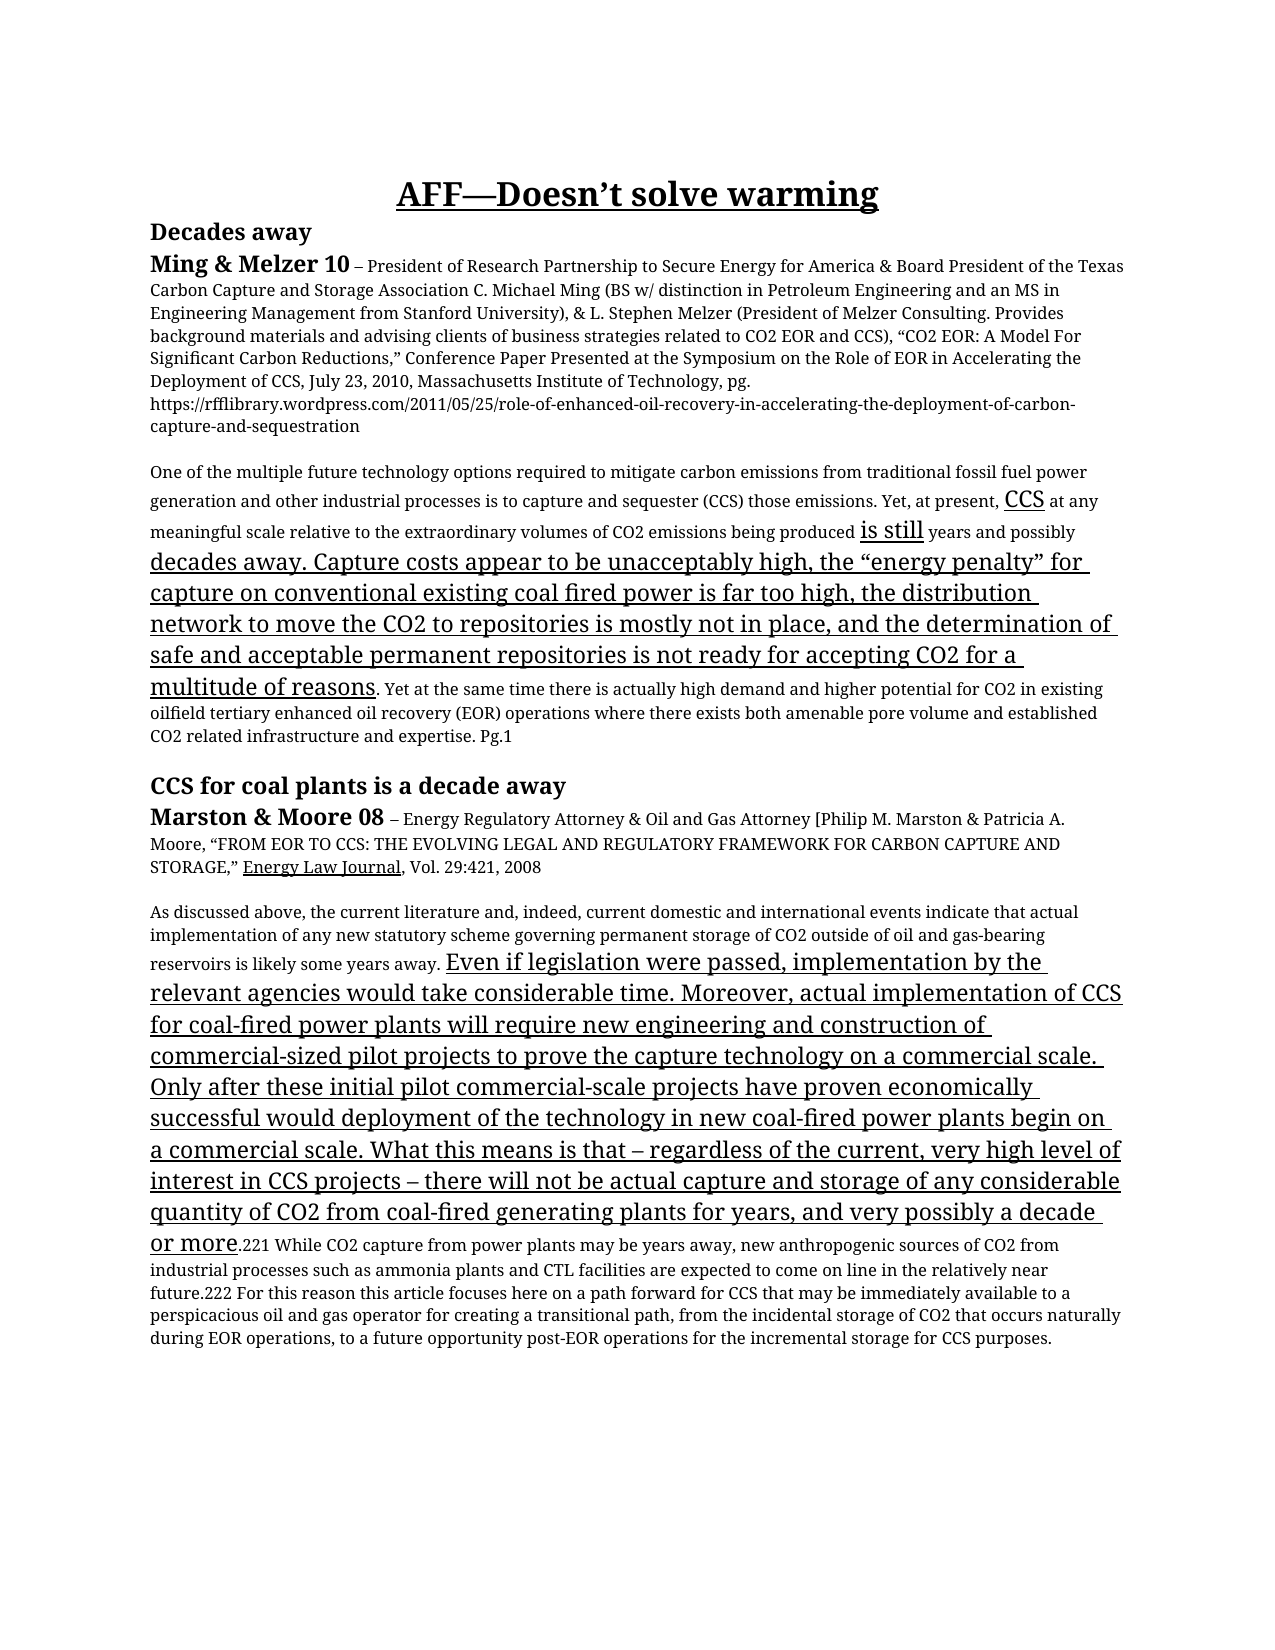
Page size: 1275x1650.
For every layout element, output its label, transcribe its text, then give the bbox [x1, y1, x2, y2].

text As discussed above, the current literature and, indeed, current domestic and international events indicate that actual implementation of any new statutory scheme governing permanent storage of CO2 outside of oil and gas-bearing reservoirs is likely some years away. Even if legislation were passed, implementation by the relevant agencies would take considerable time. Moreover, actual implementation of CCS for coal-fired power plants will require new engineering and construction of commercial-sized pilot projects to prove the capture technology on a commercial scale. Only after these initial pilot commercial-scale projects have proven economically successful would deployment of the technology in new coal-fired power plants begin on a commercial scale. What this means is that – regardless of the current, very high level of interest in CCS projects – there will not be actual capture and storage of any considerable quantity of CO2 from coal-fired generating plants for years, and very possibly a decade or more.221 While CO2 capture from power plants may be years away, new anthropogenic sources of CO2 from industrial processes such as ammonia plants and CTL facilities are expected to come on line in the relatively near future.222 For this reason this article focuses here on a path forward for CCS that may be immediately available to a perspicacious oil and gas operator for creating a transitional path, from the incidental storage of CO2 that occurs naturally during EOR operations, to a future opportunity post-EOR operations for the incremental storage for CCS purposes. [150, 901, 1125, 1349]
text One of the multiple future technology options required to mitigate carbon emissions from traditional fossil fuel power generation and other industrial processes is to capture and sequester (CCS) those emissions. Yet, at present, CCS at any meaningful scale relative to the extraordinary volumes of CO2 emissions being produced is still years and possibly decades away. Capture costs appear to be unacceptably high, the “energy penalty” for capture on conventional existing coal fired power is far too high, the distribution network to move the CO2 to repositories is mostly not in place, and the determination of safe and acceptable permanent repositories is not ready for accepting CO2 for a multitude of reasons. Yet at the same time there is actually high demand and higher potential for CO2 in existing oilfield tertiary enhanced oil recovery (EOR) operations where there exists both amenable pore volume and established CO2 related infrastructure and expertise. Pg.1 [150, 460, 1125, 747]
text Marston & Moore 08 – Energy Regulatory Attorney & Oil and Gas Attorney [Philip M. Marston & Patricia A. Moore, “FROM EOR TO CCS: THE EVOLVING LEGAL AND REGULATORY FRAMEWORK FOR CARBON CAPTURE AND STORAGE,” Energy Law Journal, Vol. 29:421, 2008 [150, 801, 1125, 878]
text Ming & Melzer 10 – President of Research Partnership to Secure Energy for America & Board President of the Texas Carbon Capture and Storage Association C. Michael Ming (BS w/ distinction in Petroleum Engineering and an MS in Engineering Management from Stanford University), & L. Stephen Melzer (President of Melzer Consulting. Provides background materials and advising clients of business strategies related to CO2 EOR and CCS), “CO2 EOR: A Model For Significant Carbon Reductions,” Conference Paper Presented at the Symposium on the Role of EOR in Accelerating the Deployment of CCS, July 23, 2010, Massachusetts Institute of Technology, pg. https://rfflibrary.wordpress.com/2011/05/25/role-of-enhanced-oil-recovery-in-accelerating-the-deployment-of-carbon-capture-and-sequestration [150, 247, 1125, 438]
subtitle AFF—Doesn’t solve warming [150, 171, 1125, 216]
text Decades away [150, 216, 1125, 247]
text CCS for coal plants is a decade away [150, 770, 1125, 801]
